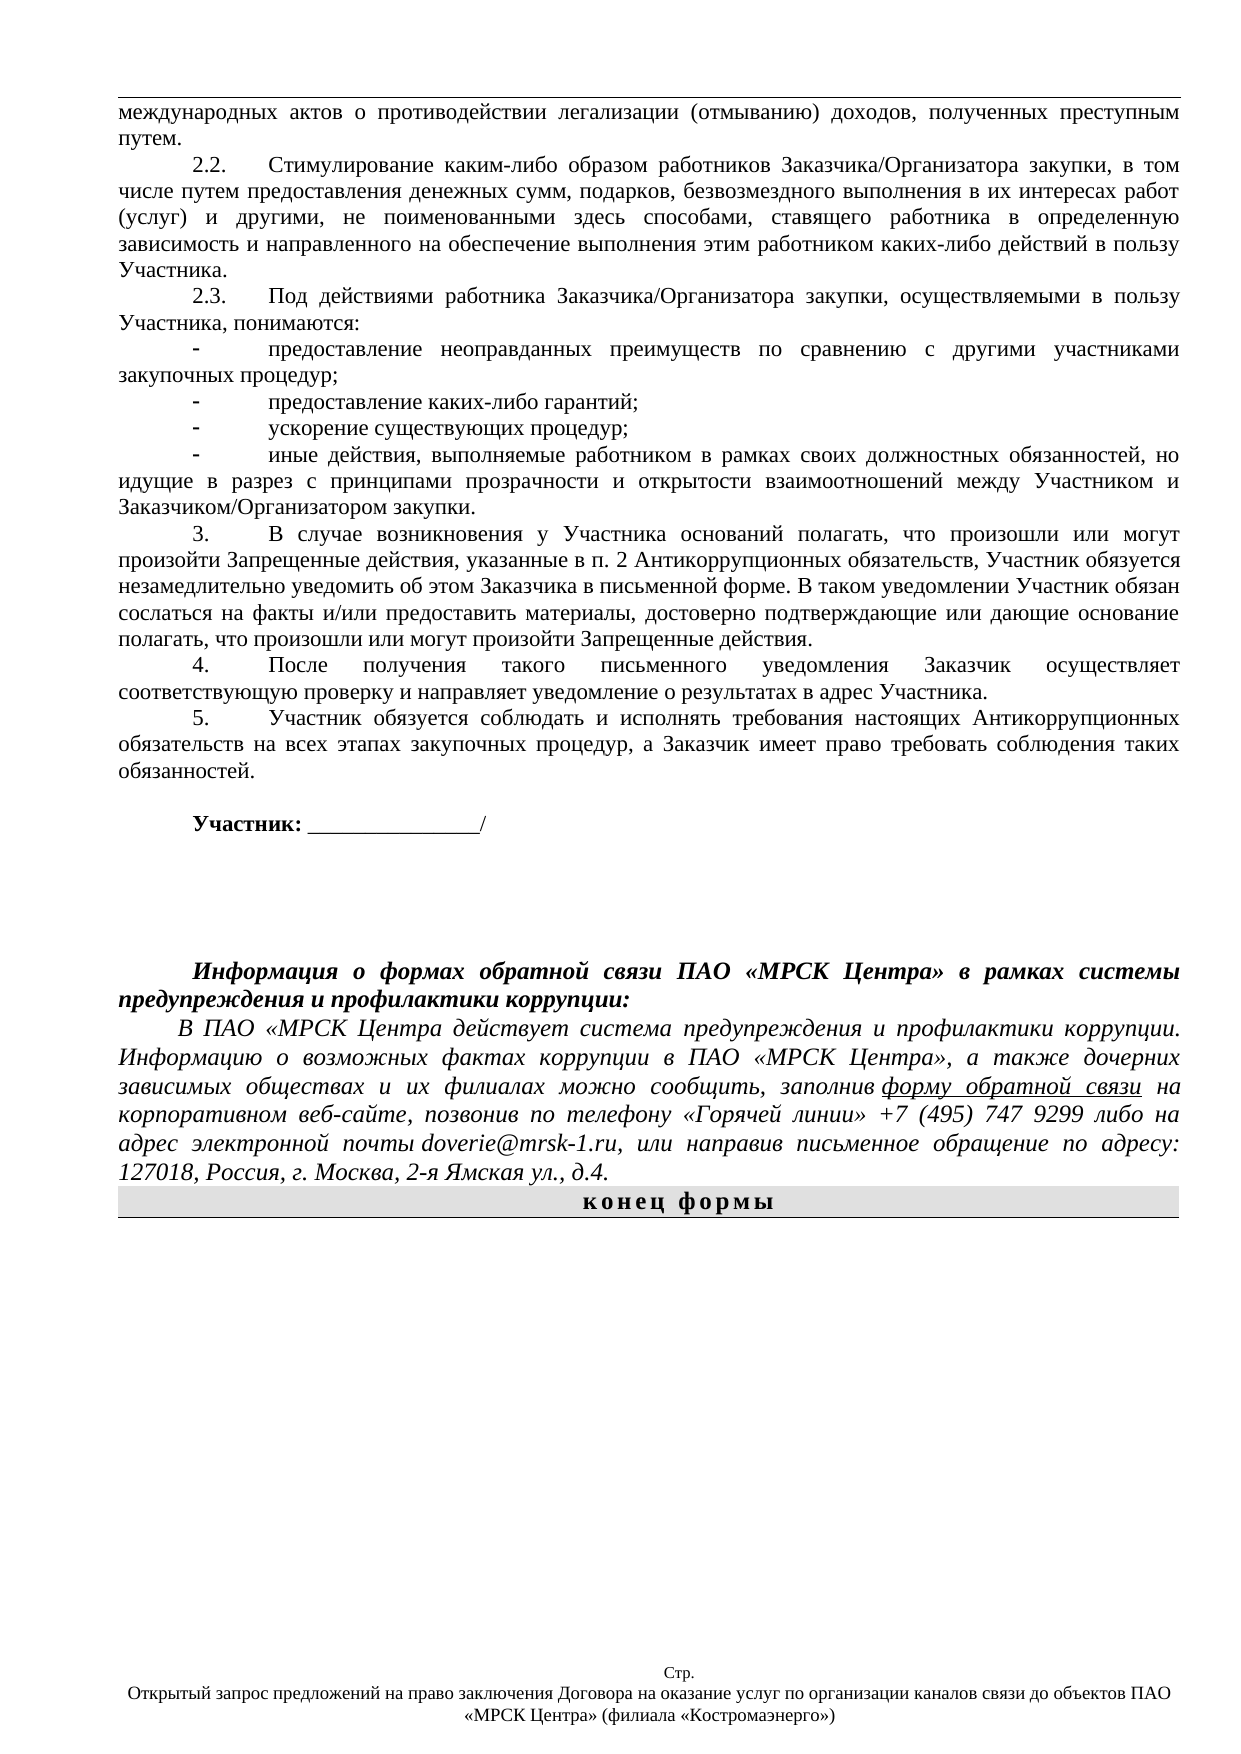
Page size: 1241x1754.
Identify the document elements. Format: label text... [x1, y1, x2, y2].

text Информация о формах обратной связи ПАО «МРСК Центра» в рамках системы предупреждения и профилактики коррупции: [118, 956, 1181, 1013]
list После получения такого письменного уведомления Заказчик осуществляет соответствующую проверку и направляет уведомление о результатах в адрес Участника. [118, 651, 1181, 704]
list предоставление неоправданных преимуществ по сравнению с другими участниками закупочных процедур; [118, 335, 1181, 388]
list В случае возникновения у Участника оснований полагать, что произошли или могут произойти Запрещенные действия, указанные в п. 2 Антикоррупционных обязательств, Участник обязуется незамедлительно уведомить об этом Заказчика в письменной форме. В таком уведомлении Участник обязан сослаться на факты и/или предоставить материалы, достоверно подтверждающие или дающие основание полагать, что произошли или могут произойти Запрещенные действия. [118, 520, 1181, 651]
list Cтимулирование каким-либо образом работников Заказчика/Организатора закупки, в том числе путем предоставления денежных сумм, подарков, безвозмездного выполнения в их интересах работ (услуг) и другими, не поименованными здесь способами, ставящего работника в определенную зависимость и направленного на обеспечение выполнения этим работником каких-либо действий в пользу Участника. [118, 151, 1181, 282]
text В ПАО «МРСК Центра действует система предупреждения и профилактики коррупции. Информацию о возможных фактах коррупции в ПАО «МРСК Центра», а также дочерних зависимых обществах и их филиалах можно сообщить, заполнив форму обратной связи на корпоративном веб-сайте, позвонив по телефону «Горячей линии» +7 (495) 747 9299 либо на адрес электронной почты doverie@mrsk-1.ru, или направив письменное обращение по адресу: 127018, Россия, г. Москва, 2-я Ямская ул., д.4. [415, 1128, 1181, 1186]
list Под действиями работника Заказчика/Организатора закупки, осуществляемыми в пользу Участника, понимаются: [118, 282, 1181, 335]
list иные действия, выполняемые работником в рамках своих должностных обязанностей, но идущие в разрез с принципами прозрачности и открытости взаимоотношений между Участником и Заказчиком/Организатором закупки. [118, 441, 1181, 520]
text В ПАО «МРСК Центра действует система предупреждения и профилактики коррупции. Информацию о возможных фактах коррупции в ПАО «МРСК Центра», а также дочерних зависимых обществах и их филиалах можно сообщить, заполнив форму обратной связи на корпоративном веб-сайте, позвонив по телефону «Горячей линии» +7 (495) 747 9299 либо на адрес электронной почты doverie@mrsk-1.ru, или направив письменное обращение по адресу: 127018, Россия, г. Москва, 2-я Ямская ул., д.4. [118, 1071, 1181, 1128]
text В ПАО «МРСК Центра действует система предупреждения и профилактики коррупции. Информацию о возможных фактах коррупции в ПАО «МРСК Центра», а также дочерних зависимых обществах и их филиалах можно сообщить, заполнив форму обратной связи на корпоративном веб-сайте, позвонив по телефону «Горячей линии» +7 (495) 747 9299 либо на адрес электронной почты doverie@mrsk-1.ru, или направив письменное обращение по адресу: 127018, Россия, г. Москва, 2-я Ямская ул., д.4. [118, 1013, 1181, 1042]
list ускорение существующих процедур; [118, 414, 1181, 441]
text конец формы [118, 1186, 1179, 1217]
list Участник обязуется соблюдать и исполнять требования настоящих Антикоррупционных обязательств на всех этапах закупочных процедур, а Заказчик имеет право требовать соблюдения таких обязанностей. [118, 704, 1181, 783]
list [118, 98, 1181, 151]
text Участник: _______________/ [118, 809, 1181, 836]
list предоставление каких-либо гарантий; [118, 388, 1181, 414]
